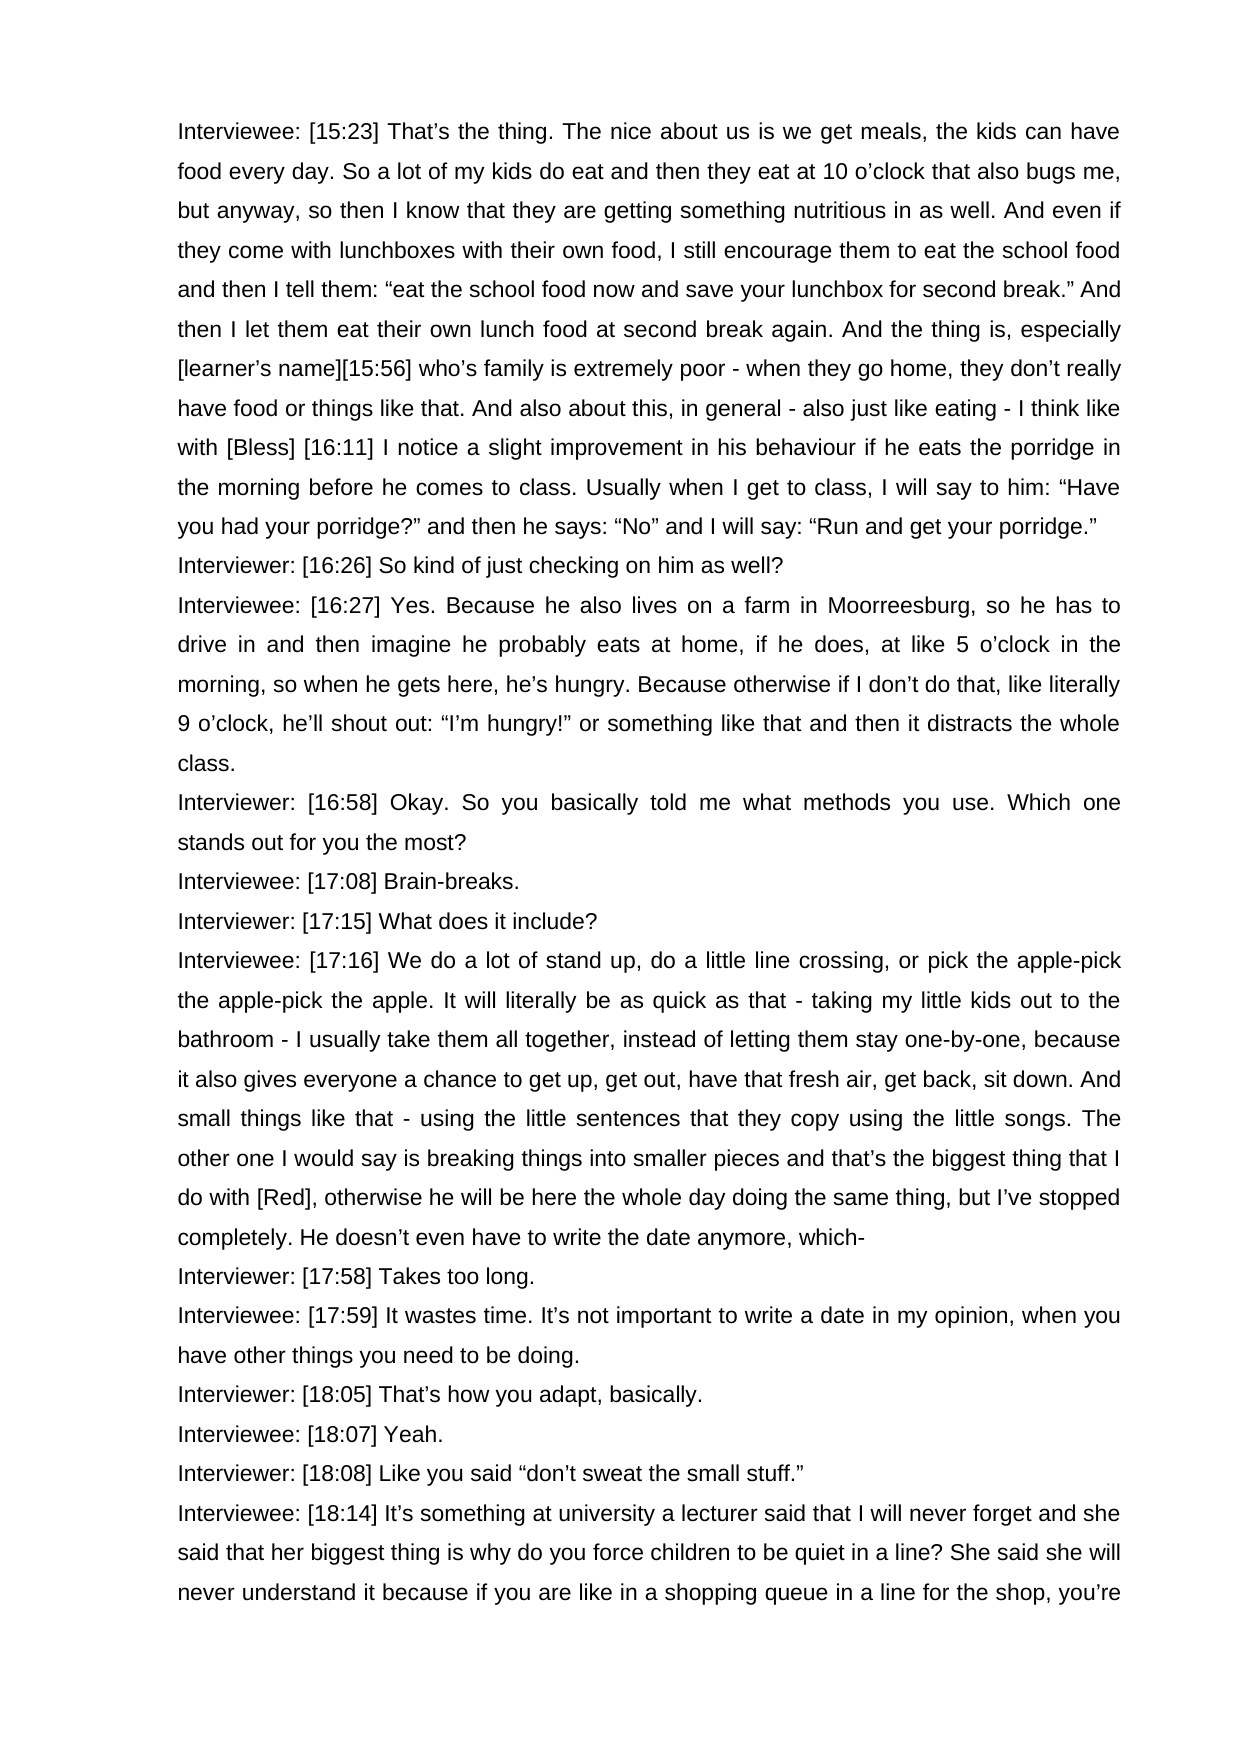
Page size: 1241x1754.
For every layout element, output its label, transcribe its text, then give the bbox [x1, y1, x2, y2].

text Interviewer: [16:26] So kind of just checking on him as well? [177, 552, 1122, 579]
text Interviewee: [17:08] Brain-breaks. [177, 868, 1122, 894]
text Interviewee: [18:07] Yeah. [177, 1421, 1122, 1447]
text Interviewee: [17:59] It wastes time. It’s not important to write a date in my opinion, when you have other things you need to be doing. [177, 1302, 1122, 1368]
text Interviewer: [18:05] That’s how you adapt, basically. [177, 1381, 1122, 1408]
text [177, 1500, 1122, 1605]
text Interviewer: [18:08] Like you said “don’t sweat the small stuff.” [177, 1460, 1122, 1487]
text Interviewee: [17:16] We do a lot of stand up, do a little line crossing, or pick the apple-pick the apple-pick the apple. It will literally be as quick as that - taking my little kids out to the bathroom - I usually take them all together, instead of letting them stay one-by-one, because it also gives everyone a chance to get up, get out, have that fresh air, get back, sit down. And small things like that - using the little sentences that they copy using the little songs. The other one I would say is breaking things into smaller pieces and that’s the biggest thing that I do with [Red], otherwise he will be here the whole day doing the same thing, but I’ve stopped completely. He doesn’t even have to write the date anymore, which- [177, 947, 1122, 1250]
text Interviewee: [15:23] That’s the thing. The nice about us is we get meals, the kids can have food every day. So a lot of my kids do eat and then they eat at 10 o’clock that also bugs me, but anyway, so then I know that they are getting something nutritious in as well. And even if they come with lunchboxes with their own food, I still encourage them to eat the school food and then I tell them: “eat the school food now and save your lunchbox for second break.” And then I let them eat their own lunch food at second break again. And the thing is, especially [learner’s name][15:56] who’s family is extremely poor - when they go home, they don’t really have food or things like that. And also about this, in general - also just like eating - I think like with [Bless] [16:11] I notice a slight improvement in his behaviour if he eats the porridge in the morning before he comes to class. Usually when I get to class, I will say to him: “Have you had your porridge?” and then he says: “No” and I will say: “Run and get your porridge.” [177, 118, 1122, 539]
text Interviewer: [17:15] What does it include? [177, 908, 1122, 934]
text Interviewer: [17:58] Takes too long. [177, 1263, 1122, 1289]
text Interviewee: [16:27] Yes. Because he also lives on a farm in Moorreesburg, so he has to drive in and then imagine he probably eats at home, if he does, at like 5 o’clock in the morning, so when he gets here, he’s hungry. Because otherwise if I don’t do that, like literally 9 o’clock, he’ll shout out: “I’m hungry!” or something like that and then it distracts the whole class. [177, 592, 1122, 776]
text Interviewer: [16:58] Okay. So you basically told me what methods you use. Which one stands out for you the most? [177, 789, 1122, 855]
